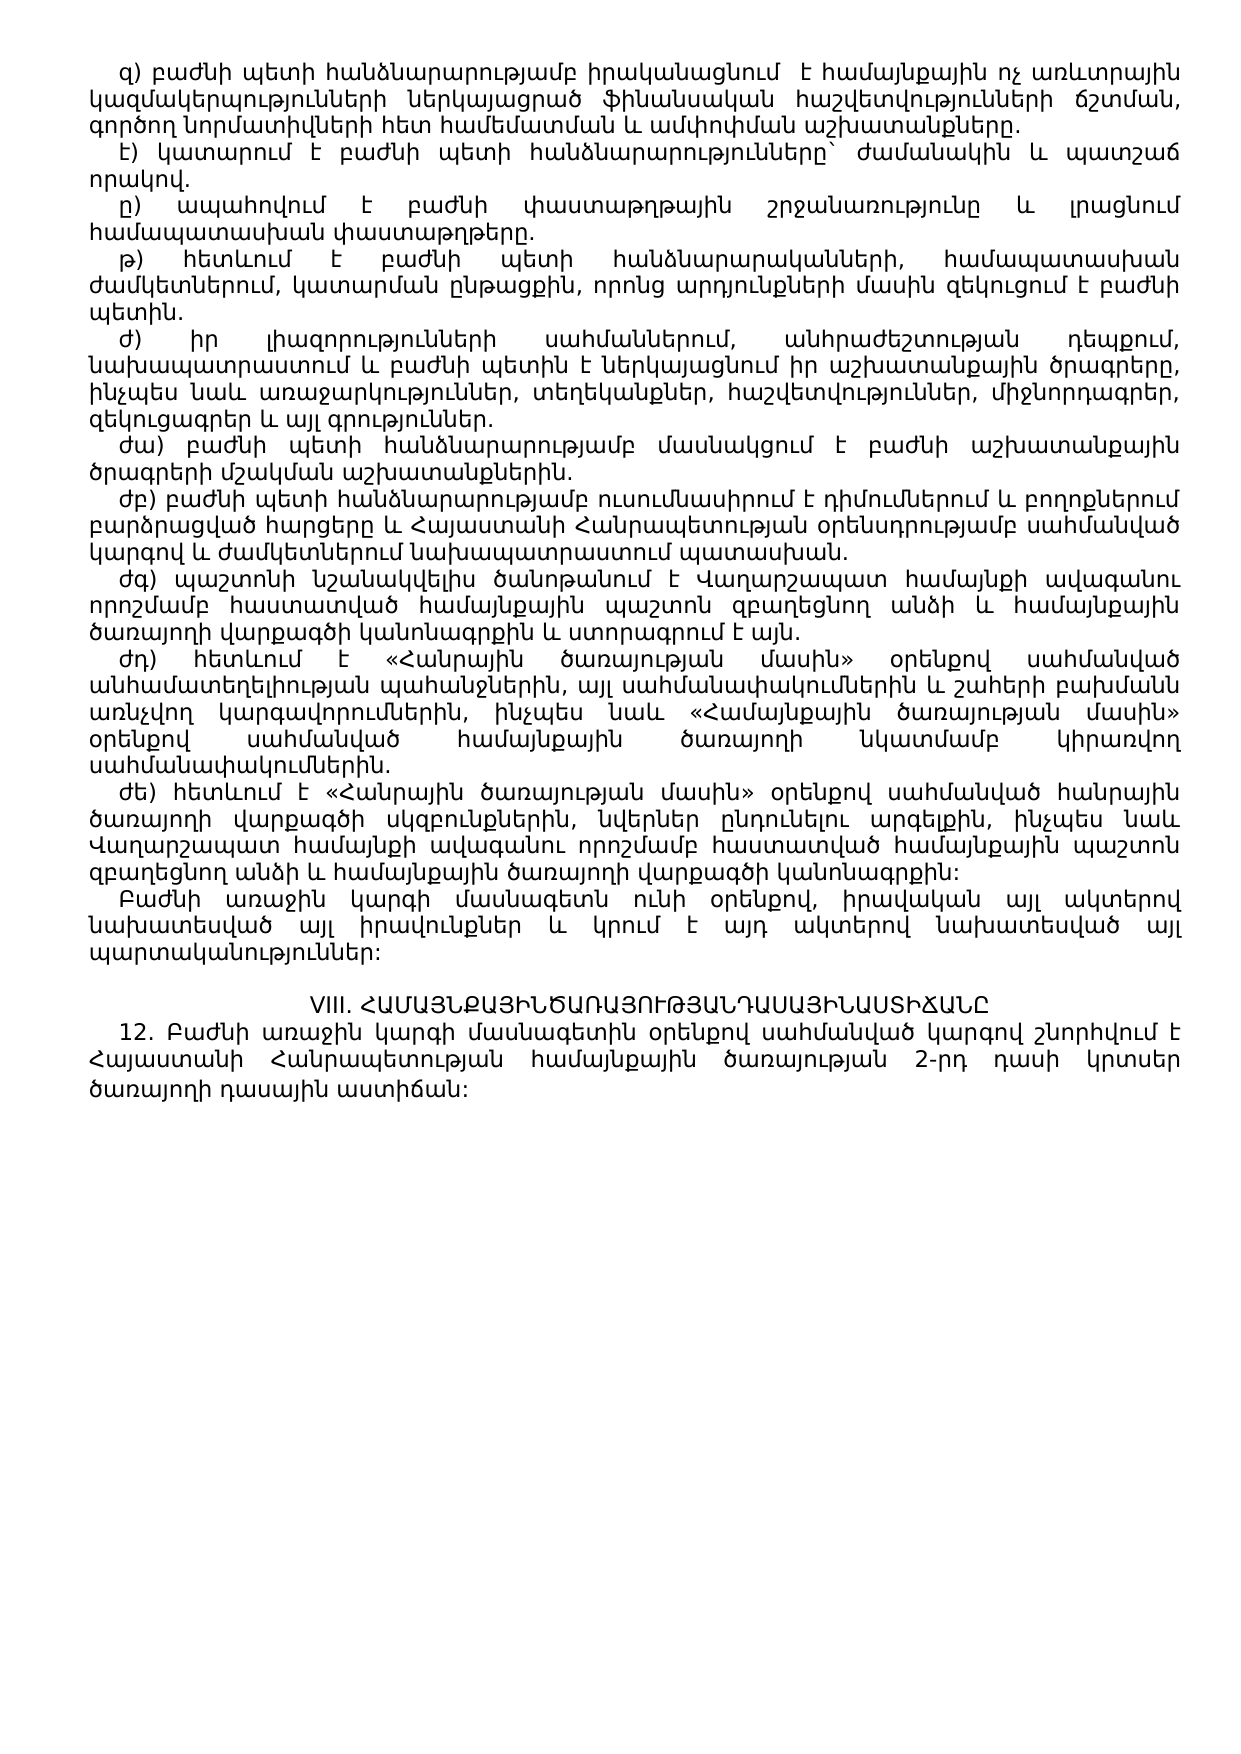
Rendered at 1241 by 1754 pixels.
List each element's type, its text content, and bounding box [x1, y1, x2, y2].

text ժե) հետևում է «Հանրային ծառայության մասին» օրենքով սահմանված հանրային ծառայողի վարքագծի սկզբունքներին, նվերներ ընդունելու արգելքին, ինչպես նաև Վաղարշապատ համայնքի ավագանու որոշմամբ հաստատված համայնքային պաշտոն զբաղեցնող անձի և համայնքային ծառայողի վարքագծի կանոնագրքին: [89, 779, 1181, 886]
text զ) բաժնի պետի հանձնարարությամբ իրականացնում է համայնքային ոչ առևտրային կազմակերպությունների ներկայացրած ֆինանսական հաշվետվությունների ճշտման, գործող նորմատիվների հետ համեմատման և ամփոփման աշխատանքները. [89, 59, 1181, 139]
text ժբ) բաժնի պետի հանձնարարությամբ ուսումնասիրում է դիմումներում և բողոքներում բարձրացված հարցերը և Հայաստանի Հանրապետության օրենսդրությամբ սահմանված կարգով և ժամկետներում նախապատրաստում պատասխան. [89, 486, 1181, 566]
text Բաժնի առաջին կարգի մասնագետն ունի oրենքով, իրավական այլ ակտերով նախատեսված այլ իրավունքներ և կրում է այդ ակտերով նախատեսված այլ պարտականություններ: [89, 886, 1181, 966]
text ժ) իր լիազորությունների սահմաններում, անհրաժեշտության դեպքում, նախապատրաստում և բաժնի պետին է ներկայացնում իր աշխատանքային ծրագրերը, ինչպես նաև առաջարկություններ, տեղեկանքներ, հաշվետվություններ, միջնորդագրեր, զեկուցագրեր և այլ գրություններ. [89, 326, 1181, 432]
text ժա) բաժնի պետի հանձնարարությամբ մասնակցում է բաժնի աշխատանքային ծրագրերի մշակման աշխատանքներին. [89, 432, 1181, 486]
text ժդ) հետևում է «Հանրային ծառայության մասին» օրենքով սահմանված անհամատեղելիության պահանջներին, այլ սահմանափակումներին և շահերի բախմանն առնչվող կարգավորումներին, ինչպես նաև «Համայնքային ծառայության մասին» օրենքով սահմանված համայնքային ծառայողի նկատմամբ կիրառվող սահմանափակումներին. [89, 646, 1181, 779]
text 12. Բաժնի առաջին կարգի մասնագետին օրենքով սահմանված կարգով շնորհվում է Հայաստանի Հանրապետության համայնքային ծառայության 2-րդ դասի կրտսեր ծառայողի դասային աստիճան: [89, 1019, 1181, 1104]
text ժգ) պաշտոնի նշանակվելիս ծանոթանում է Վաղարշապատ համայնքի ավագանու որոշմամբ հաստատված համայնքային պաշտոն զբաղեցնող անձի և համայնքային ծառայողի վարքագծի կանոնագրքին և ստորագրում է այն. [89, 566, 1181, 646]
text է) կատարում է բաժնի պետի հանձնարարությունները` ժամանակին և պատշաճ որակով. [89, 139, 1181, 192]
text ը) ապահովում է բաժնի փաստաթղթային շրջանառությունը և լրացնում համապատասխան փաստաթղթերը. [89, 192, 1181, 246]
text թ) հետևում է բաժնի պետի հանձնարարականների, համապատասխան ժամկետներում, կատարման ընթացքին, որոնց արդյունքների մասին զեկուցում է բաժնի պետին. [89, 246, 1181, 326]
text VIII. ՀԱՄԱՅՆՔԱՅԻՆԾԱՌԱՅՈՒԹՅԱՆԴԱՍԱՅԻՆԱՍՏԻՃԱՆԸ [89, 992, 1181, 1019]
